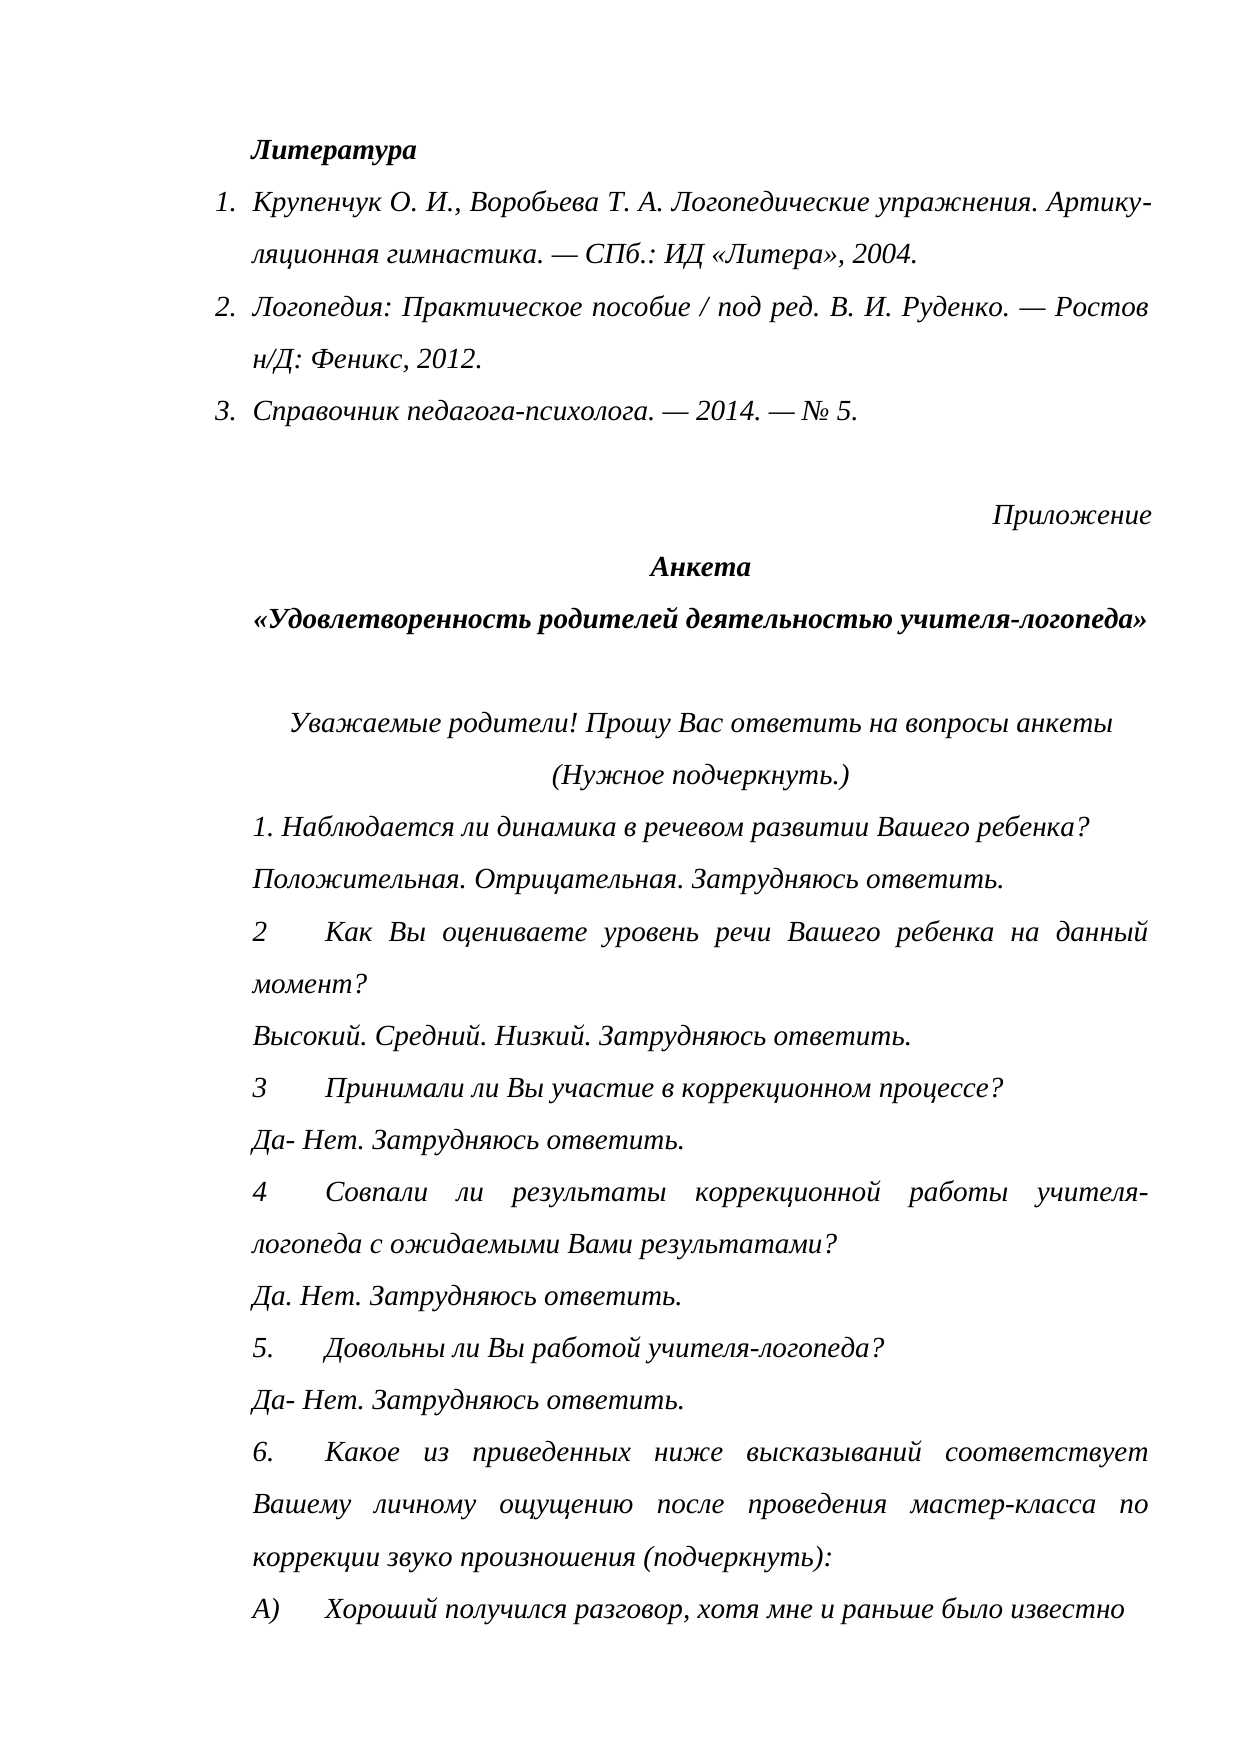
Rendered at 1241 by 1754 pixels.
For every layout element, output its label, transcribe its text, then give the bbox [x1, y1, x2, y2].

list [252, 1576, 1152, 1628]
list 1. Наблюдается ли динамика в речевом развитии Вашего ребенка? [252, 795, 1152, 847]
list 2 Как Вы оцениваете уровень речи Вашего ребенка на данный момент? [252, 899, 1152, 1003]
list 5. Довольны ли Вы работой учителя-логопеда? [252, 1316, 1152, 1368]
list Да- Нет. Затрудняюсь ответить. [252, 1368, 1152, 1420]
list Положительная. Отрицательная. Затрудняюсь ответить. [252, 847, 1152, 899]
list Уважаемые родители! Прошу Вас ответить на вопросы анкеты (Нужное подчеркнуть.) [252, 691, 1152, 795]
list 6. Какое из приведенных ниже высказываний соответствует Вашему личному ощущению после проведения мастер-класса по коррекции звуко произношения (подчеркнуть): [252, 1420, 1152, 1576]
list Анкета [252, 535, 1152, 587]
list 4 Совпали ли результаты коррекционной работы учителя-логопеда с ожидаемыми Вами результатами? [252, 1160, 1152, 1264]
list 3 Принимали ли Вы участие в коррекционном процессе? [252, 1056, 1152, 1108]
list Да. Нет. Затрудняюсь ответить. [252, 1264, 1152, 1316]
text Литература [177, 118, 1152, 170]
list Да- Нет. Затрудняюсь ответить. [252, 1108, 1152, 1160]
list Крупенчук О. И., Воробьева Т. А. Логопедические упражнения. Артикуляционная гимнастика. — СПб.: ИД «Литера», 2004. [215, 170, 1152, 274]
list Справочник педагога-психолога. — 2014. — № 5. [215, 378, 1152, 431]
list Высокий. Средний. Низкий. Затрудняюсь ответить. [252, 1003, 1152, 1056]
list Приложение [252, 483, 1152, 535]
list «Удовлетворенность родителей деятельностью учителя-логопеда» [252, 587, 1152, 639]
list Логопедия: Практическое пособие / под ред. В. И. Руденко. — Ростов н/Д: Феникс, 2012. [215, 274, 1152, 378]
